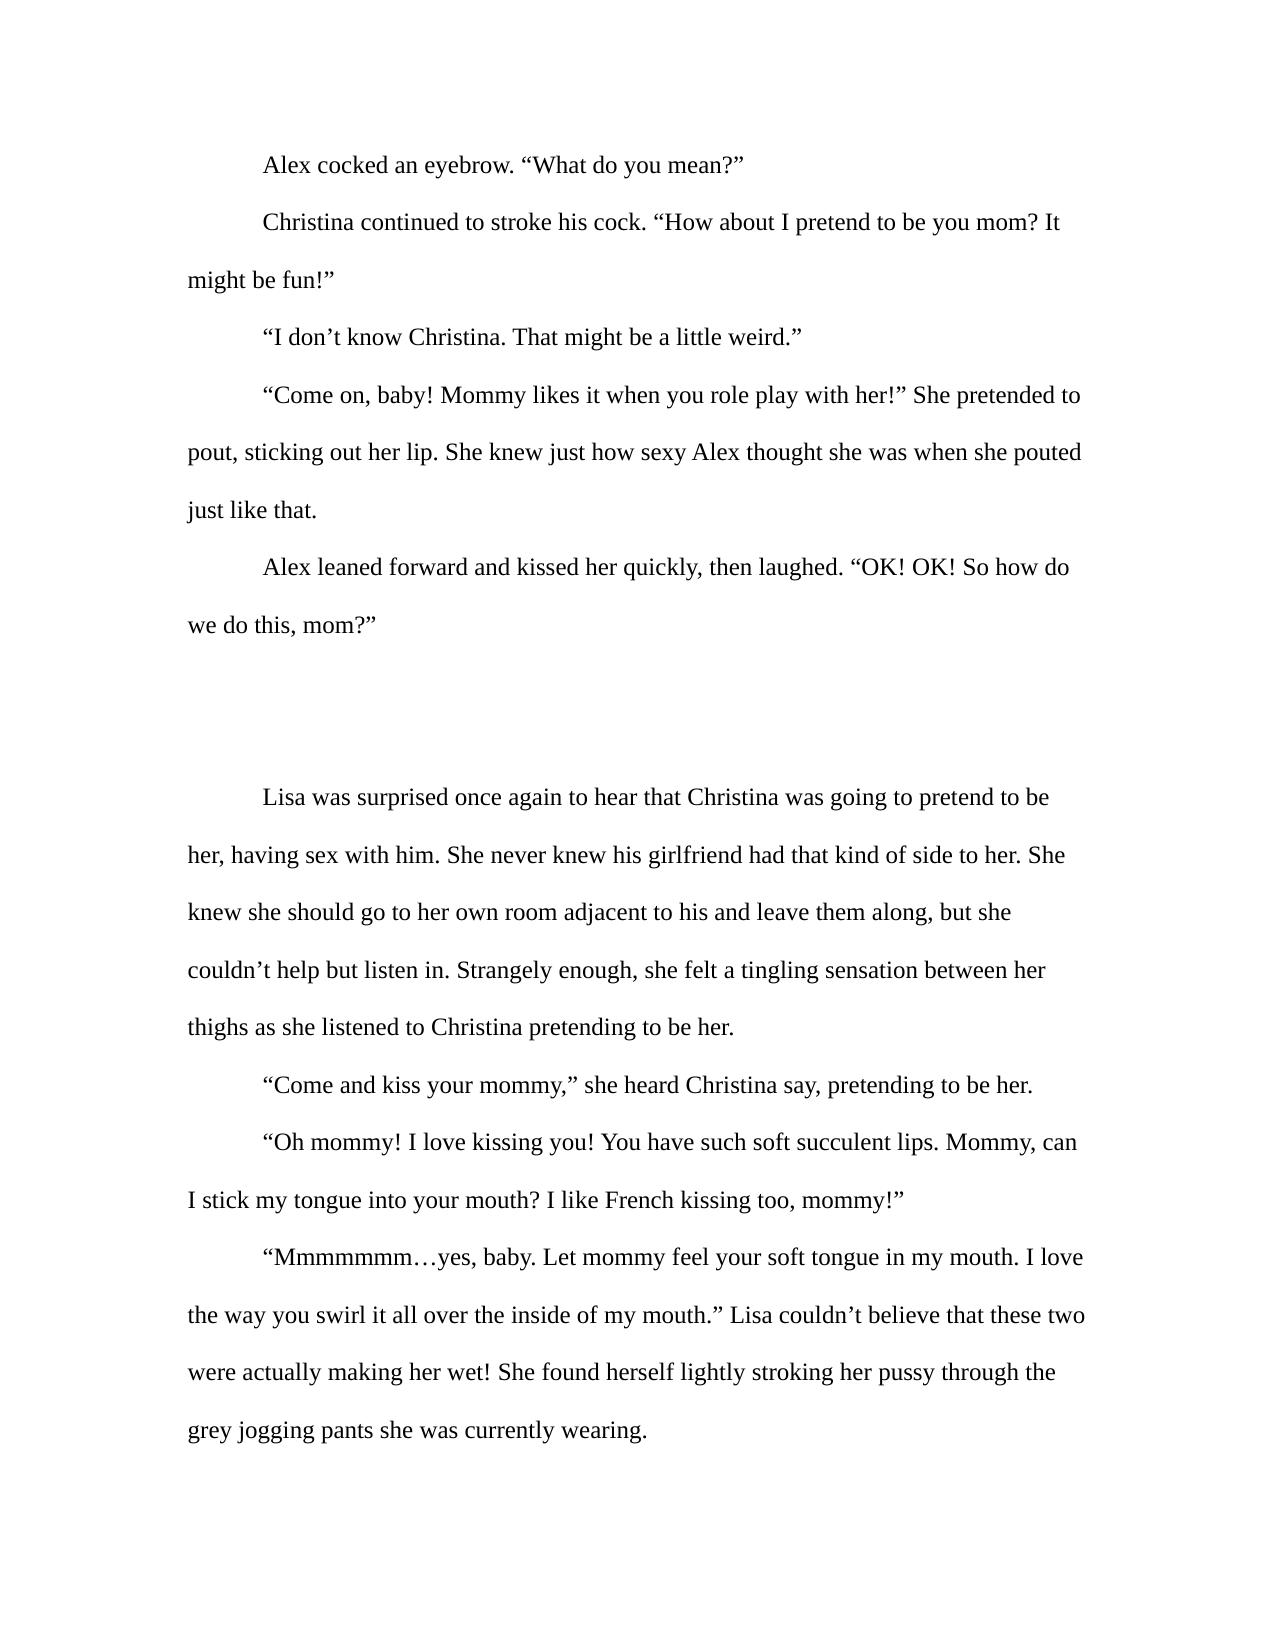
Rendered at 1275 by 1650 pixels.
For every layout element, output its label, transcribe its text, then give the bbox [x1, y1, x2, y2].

text “Come on, baby! Mommy likes it when you role play with her!” She pretended to pout, sticking out her lip. She knew just how sexy Alex thought she was when she pouted just like that. [187, 380, 1087, 524]
text Christina continued to stroke his cock. “How about I pretend to be you mom? It might be fun!” [187, 207, 1087, 294]
text “I don’t know Christina. That might be a little weird.” [187, 322, 1087, 351]
text Alex cocked an eyebrow. “What do you mean?” [187, 150, 1087, 179]
text “Mmmmmmm…yes, baby. Let mommy feel your soft tongue in my mouth. I love the way you swirl it all over the inside of my mouth.” Lisa couldn’t believe that these two were actually making her wet! She found herself lightly stroking her pussy through the grey jogging pants she was currently wearing. [187, 1242, 1087, 1444]
text Lisa was surprised once again to hear that Christina was going to pretend to be her, having sex with him. She never knew his girlfriend had that kind of side to her. She knew she should go to her own room adjacent to his and leave them along, but she couldn’t help but listen in. Strangely enough, she felt a tingling sensation between her thighs as she listened to Christina pretending to be her. [187, 782, 1087, 1041]
text Alex leaned forward and kissed her quickly, then laughed. “OK! OK! So how do we do this, mom?” [187, 552, 1087, 639]
text “Come and kiss your mommy,” she heard Christina say, pretending to be her. [187, 1070, 1087, 1099]
text “Oh mommy! I love kissing you! You have such soft succulent lips. Mommy, can I stick my tongue into your mouth? I like French kissing too, mommy!” [187, 1127, 1087, 1214]
